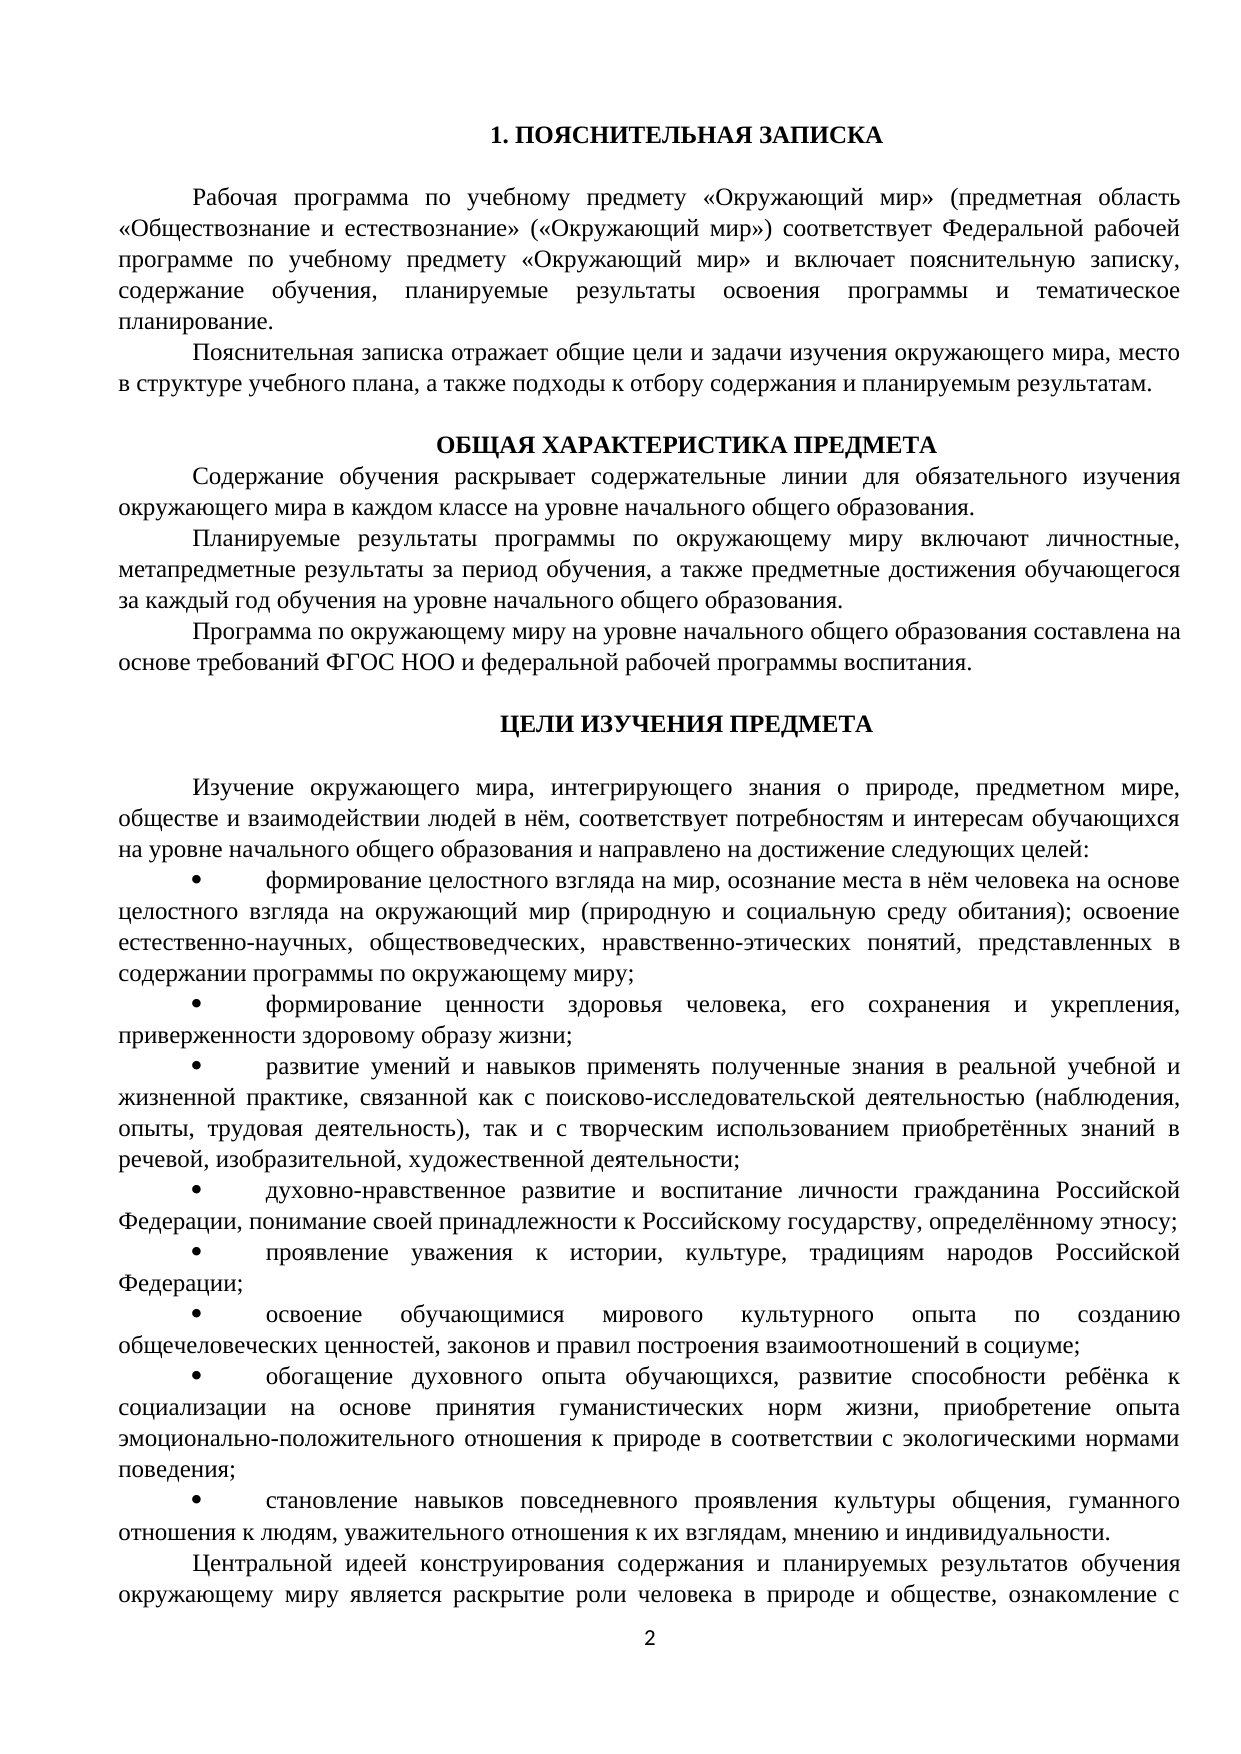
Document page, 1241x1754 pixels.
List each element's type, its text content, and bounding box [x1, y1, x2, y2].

text Планируемые результаты программы по окружающему миру включают личностные, метапредметные результаты за период обучения, а также предметные достижения обучающегося за каждый год обучения на уровне начального общего образования. [118, 523, 1181, 614]
list становление навыков повседневного проявления культуры общения, гуманного отношения к людям, уважительного отношения к их взглядам, мнению и индивидуальности. [118, 1486, 1181, 1545]
list духовно-нравственное развитие и воспитание личности гражданина Российской Федерации, понимание своей принадлежности к Российскому государству, определённому этносу; [118, 1175, 1181, 1235]
text 1. ПОЯСНИТЕЛЬНАЯ ЗАПИСКА [118, 120, 1181, 148]
text Пояснительная записка отражает общие цели и задачи изучения окружающего мира, место в структуре учебного плана, а также подходы к отбору содержания и планируемым результатам. [118, 337, 1181, 397]
list проявление уважения к истории, культуре, традициям народов Российской Федерации; [118, 1237, 1181, 1297]
text Программа по окружающему миру на уровне начального общего образования составлена на основе требований ФГОС НОО и федеральной рабочей программы воспитания. [118, 616, 1181, 676]
list обогащение духовного опыта обучающихся, развитие способности ребёнка к социализации на основе принятия гуманистических норм жизни, приобретение опыта эмоционально-положительного отношения к природе в соответствии с экологическими нормами поведения; [118, 1361, 1181, 1483]
list освоение обучающимися мирового культурного опыта по созданию общечеловеческих ценностей, законов и правил построения взаимоотношений в социуме; [118, 1299, 1181, 1359]
text Рабочая программа по учебному предмету «Окружающий мир» (предметная область «Обществознание и естествознание» («Окружающий мир») соответствует Федеральной рабочей программе по учебному предмету «Окружающий мир» и включает пояснительную записку, содержание обучения, планируемые результаты освоения программы и тематическое планирование. [118, 182, 1181, 335]
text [118, 1548, 1181, 1607]
list развитие умений и навыков применять полученные знания в реальной учебной и жизненной практике, связанной как с поисково-исследовательской деятельностью (наблюдения, опыты, трудовая деятельность), так и с творческим использованием приобретённых знаний в речевой, изобразительной, художественной деятельности; [118, 1051, 1181, 1173]
text Изучение окружающего мира, интегрирующего знания о природе, предметном мире, обществе и взаимодействии людей в нём, соответствует потребностям и интересам обучающихся на уровне начального общего образования и направлено на достижение следующих целей: [118, 772, 1181, 862]
text ОБЩАЯ ХАРАКТЕРИСТИКА ПРЕДМЕТА [118, 430, 1181, 459]
list формирование ценности здоровья человека, его сохранения и укрепления, приверженности здоровому образу жизни; [118, 989, 1181, 1049]
text Содержание обучения раскрывает содержательные линии для обязательного изучения окружающего мира в каждом классе на уровне начального общего образования. [118, 461, 1181, 521]
list формирование целостного взгляда на мир, осознание места в нём человека на основе целостного взгляда на окружающий мир (природную и социальную среду обитания); освоение естественно-научных, обществоведческих, нравственно-этических понятий, представленных в содержании программы по окружающему миру; [118, 865, 1181, 987]
text ЦЕЛИ ИЗУЧЕНИЯ ПРЕДМЕТА [118, 709, 1181, 738]
